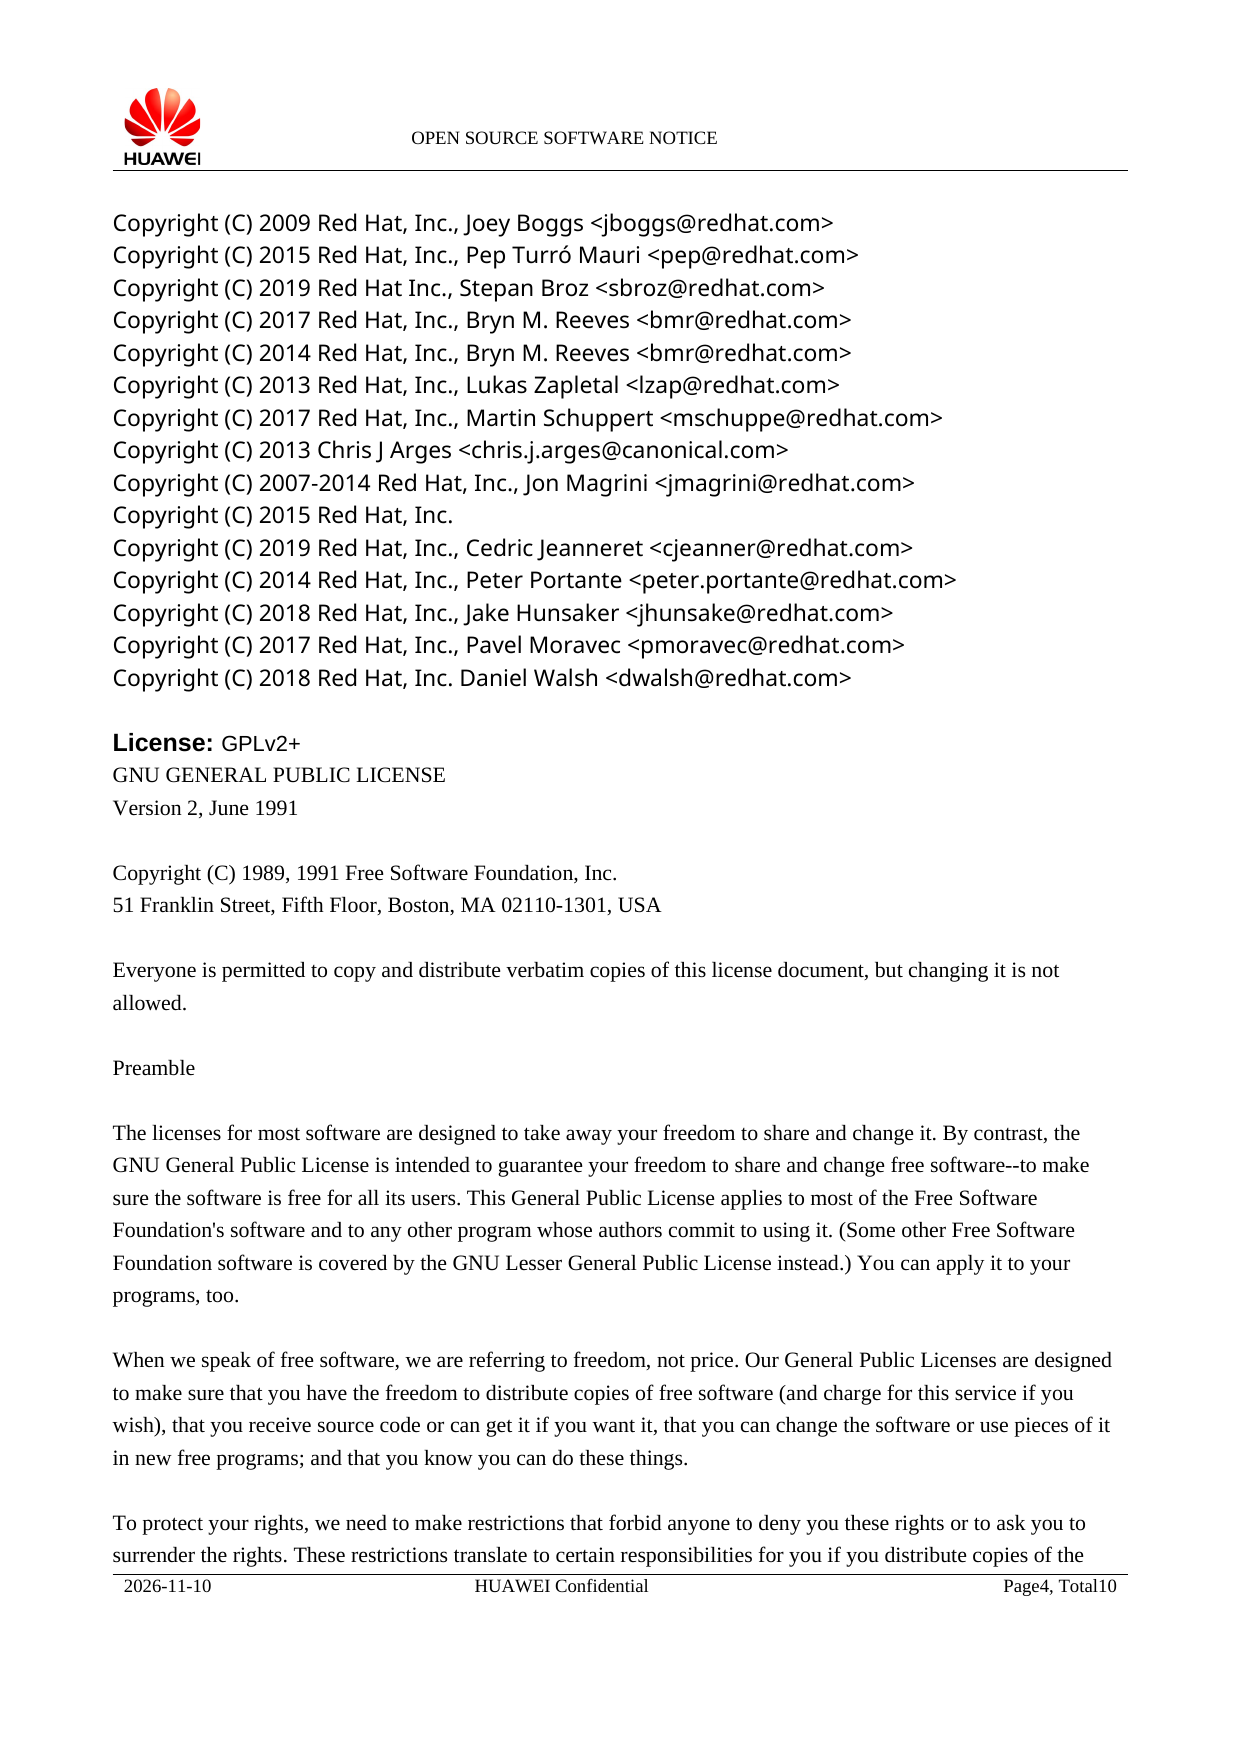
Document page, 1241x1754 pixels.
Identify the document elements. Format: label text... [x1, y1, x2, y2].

text License: GPLv2+ [112, 726, 1128, 759]
picture [124, 88, 201, 165]
